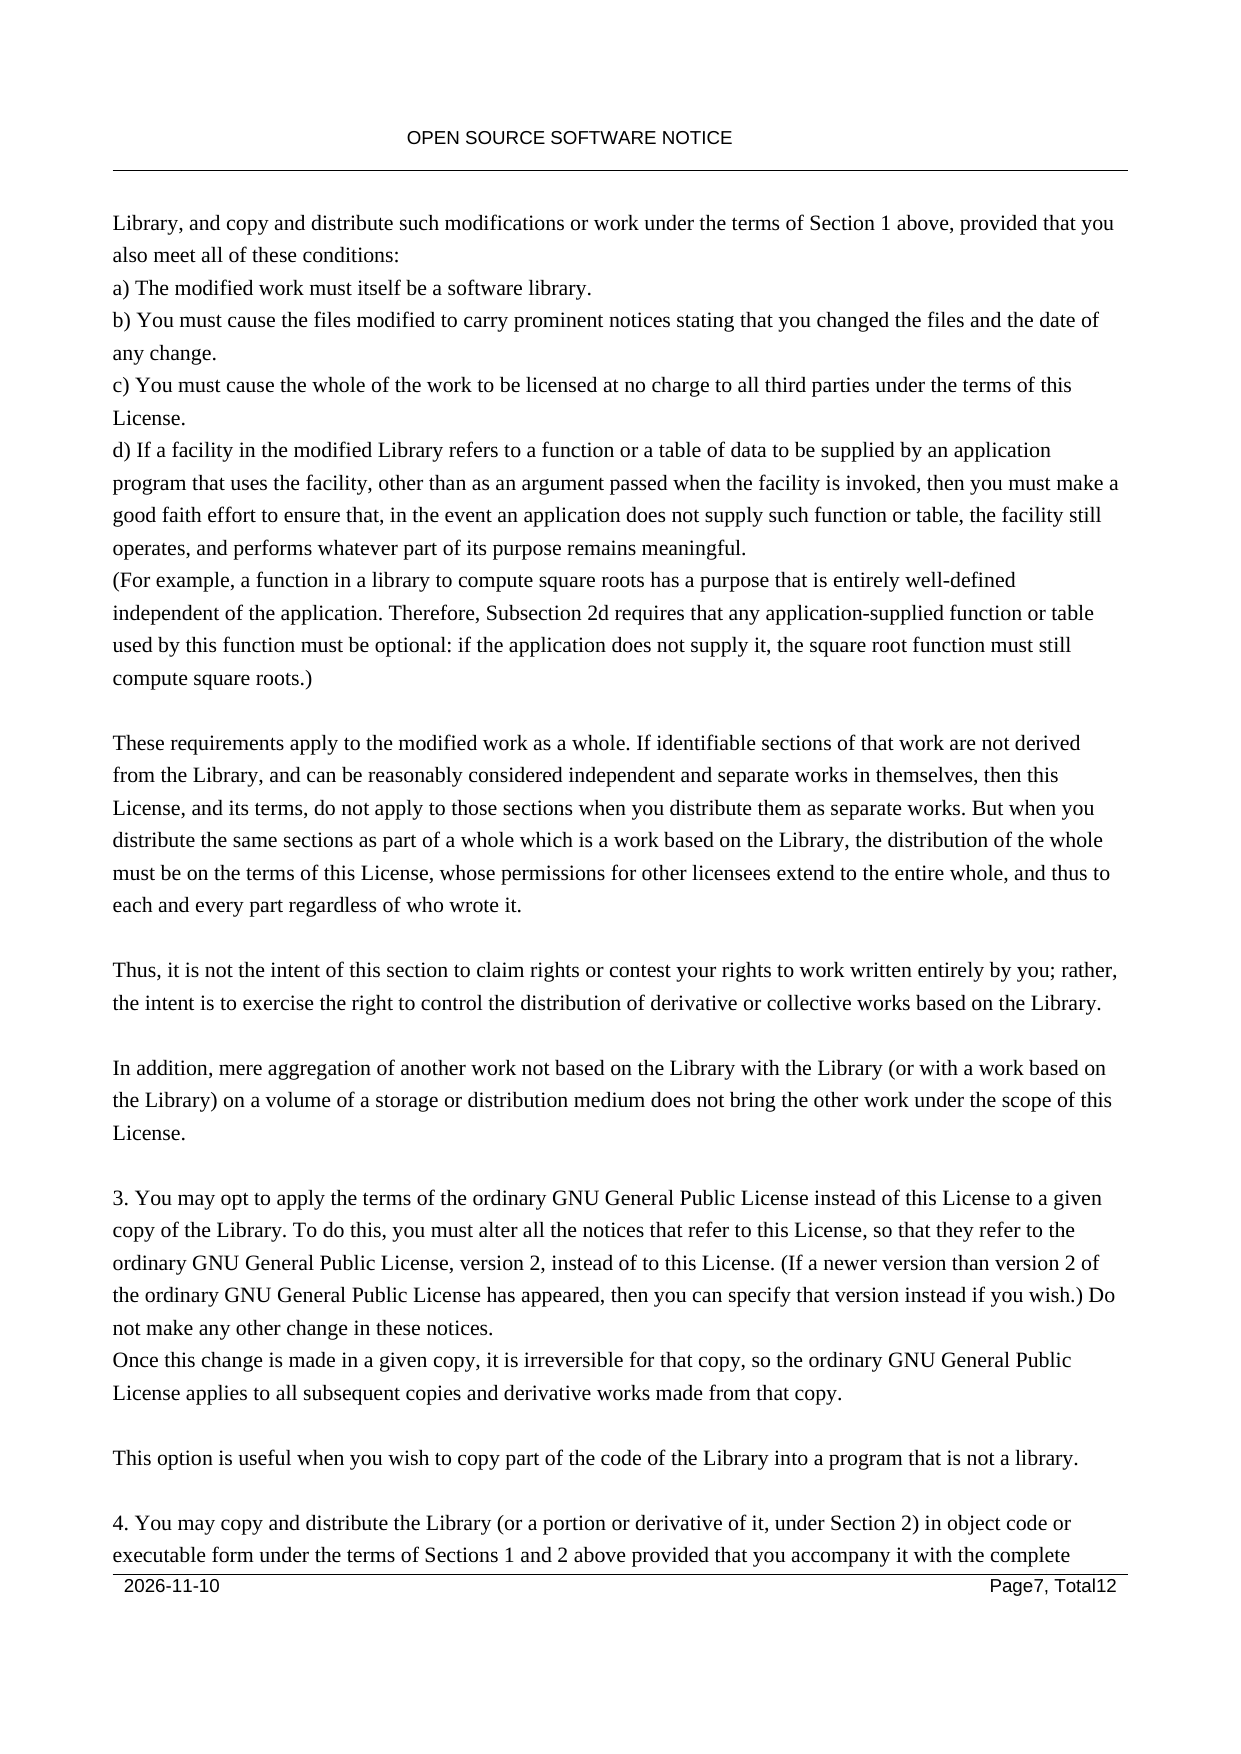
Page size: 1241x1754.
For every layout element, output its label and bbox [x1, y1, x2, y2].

text [112, 206, 1128, 1571]
